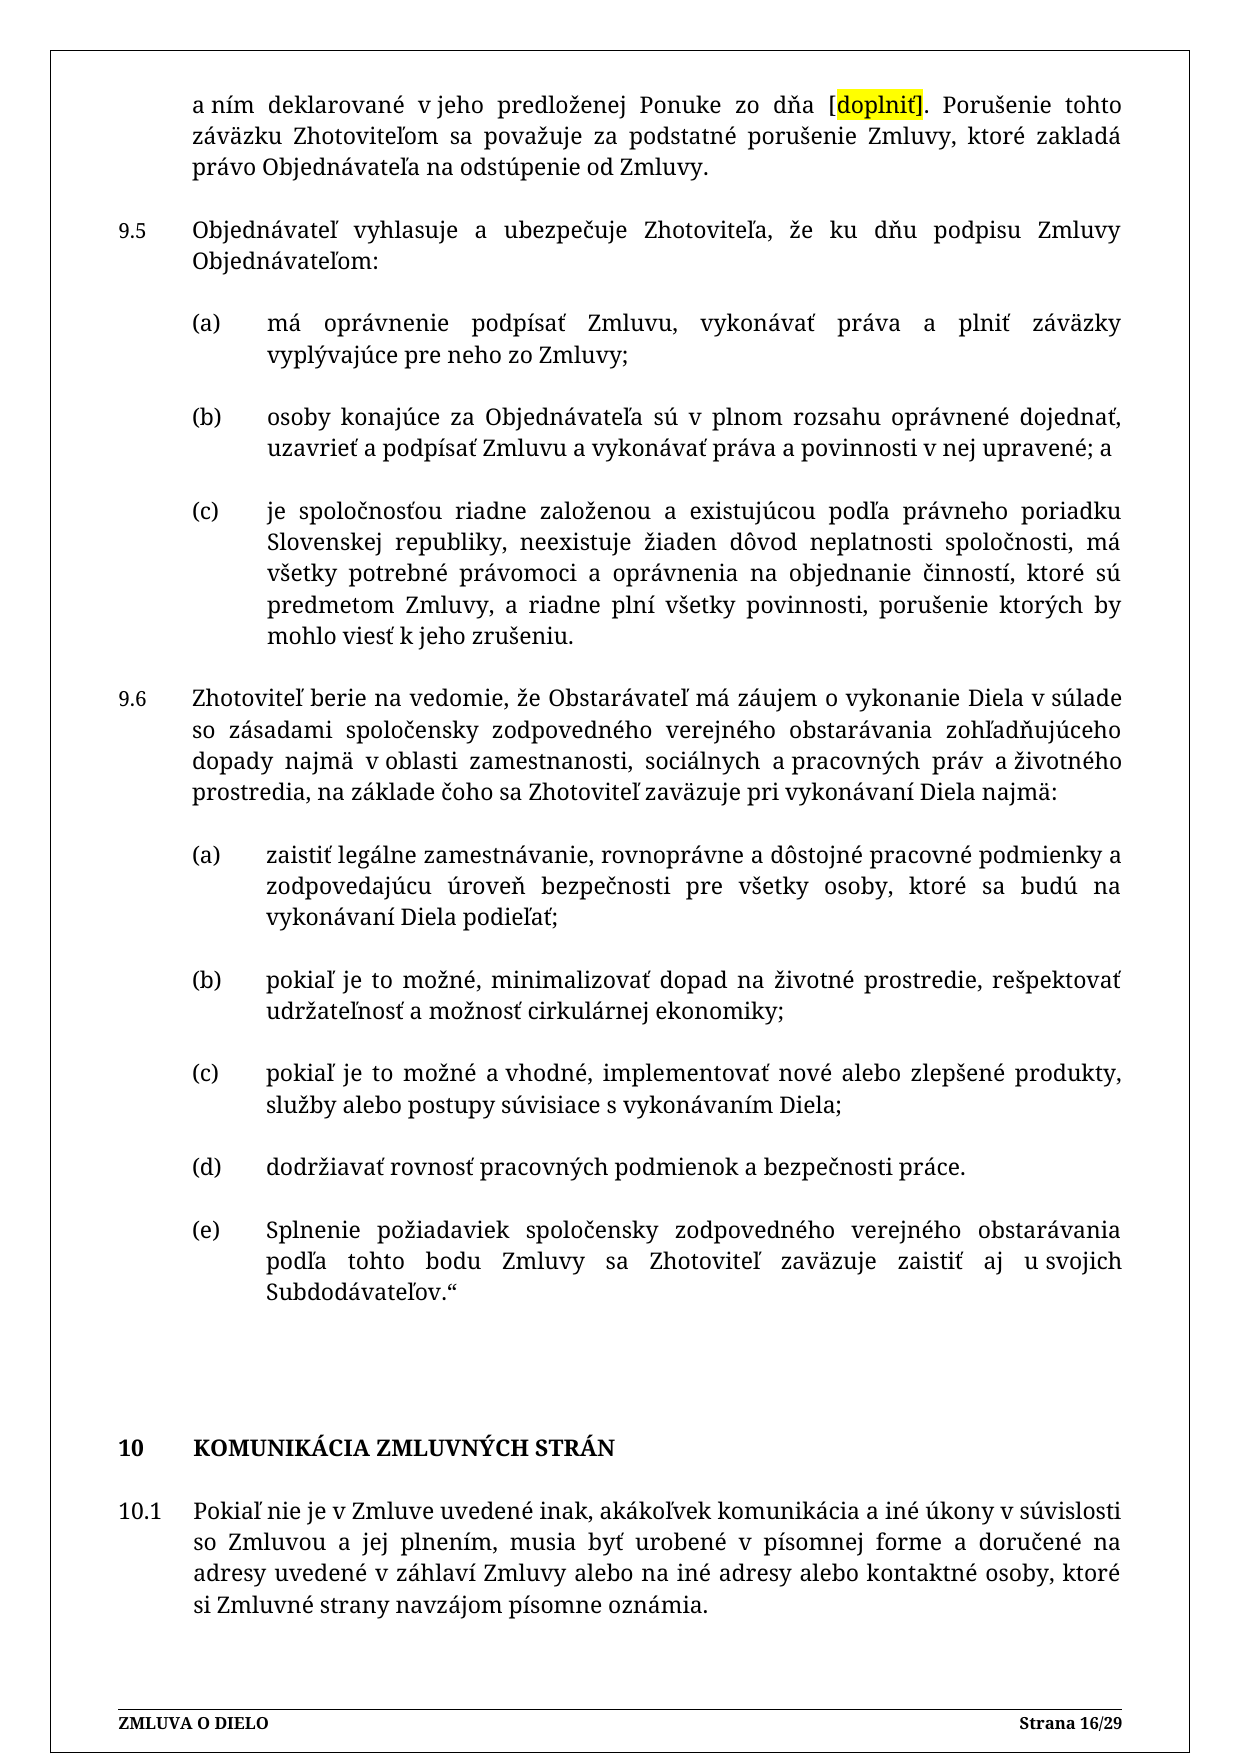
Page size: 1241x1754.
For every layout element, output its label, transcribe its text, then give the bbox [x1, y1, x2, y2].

list dodržiavať rovnosť pracovných podmienok a bezpečnosti práce. [192, 1151, 1122, 1182]
list Zhotoviteľ berie na vedomie, že Obstarávateľ má záujem o vykonanie Diela v súlade so zásadami spoločensky zodpovedného verejného obstarávania zohľadňujúceho dopady najmä v oblasti zamestnanosti, sociálnych a pracovných práv a životného prostredia, na základe čoho sa Zhotoviteľ zaväzuje pri vykonávaní Diela najmä: [118, 682, 1122, 807]
list zaistiť legálne zamestnávanie, rovnoprávne a dôstojné pracovné podmienky a zodpovedajúcu úroveň bezpečnosti pre všetky osoby, ktoré sa budú na vykonávaní Diela podieľať; [192, 839, 1122, 932]
list osoby konajúce za Objednávateľa sú v plnom rozsahu oprávnené dojednať, uzavrieť a podpísať Zmluvu a vykonávať práva a povinnosti v nej upravené; a [192, 401, 1122, 464]
list pokiaľ je to možné, minimalizovať dopad na životné prostredie, rešpektovať udržateľnosť a možnosť cirkulárnej ekonomiky; [192, 964, 1122, 1026]
list je spoločnosťou riadne založenou a existujúcou podľa právneho poriadku Slovenskej republiky, neexistuje žiaden dôvod neplatnosti spoločnosti, má všetky potrebné právomoci a oprávnenia na objednanie činností, ktoré sú predmetom Zmluvy, a riadne plní všetky povinnosti, porušenie ktorých by mohlo viesť k jeho zrušeniu. [192, 495, 1122, 651]
list má oprávnenie podpísať Zmluvu, vykonávať práva a plniť záväzky vyplývajúce pre neho zo Zmluvy; [192, 307, 1122, 370]
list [118, 89, 1122, 182]
list KOMUNIKÁCIA ZMLUVNÝCH STRÁN [103, 1432, 1122, 1464]
list Splnenie požiadaviek spoločensky zodpovedného verejného obstarávania podľa tohto bodu Zmluvy sa Zhotoviteľ zaväzuje zaistiť aj u svojich Subdodávateľov.“ [192, 1214, 1122, 1307]
list Objednávateľ vyhlasuje a ubezpečuje Zhotoviteľa, že ku dňu podpisu Zmluvy Objednávateľom: [118, 214, 1122, 276]
list pokiaľ je to možné a vhodné, implementovať nové alebo zlepšené produkty, služby alebo postupy súvisiace s vykonávaním Diela; [192, 1057, 1122, 1120]
list Pokiaľ nie je v Zmluve uvedené inak, akákoľvek komunikácia a iné úkony v súvislosti so Zmluvou a jej plnením, musia byť urobené v písomnej forme a doručené na adresy uvedené v záhlaví Zmluvy alebo na iné adresy alebo kontaktné osoby, ktoré si Zmluvné strany navzájom písomne oznámia. [118, 1495, 1122, 1620]
